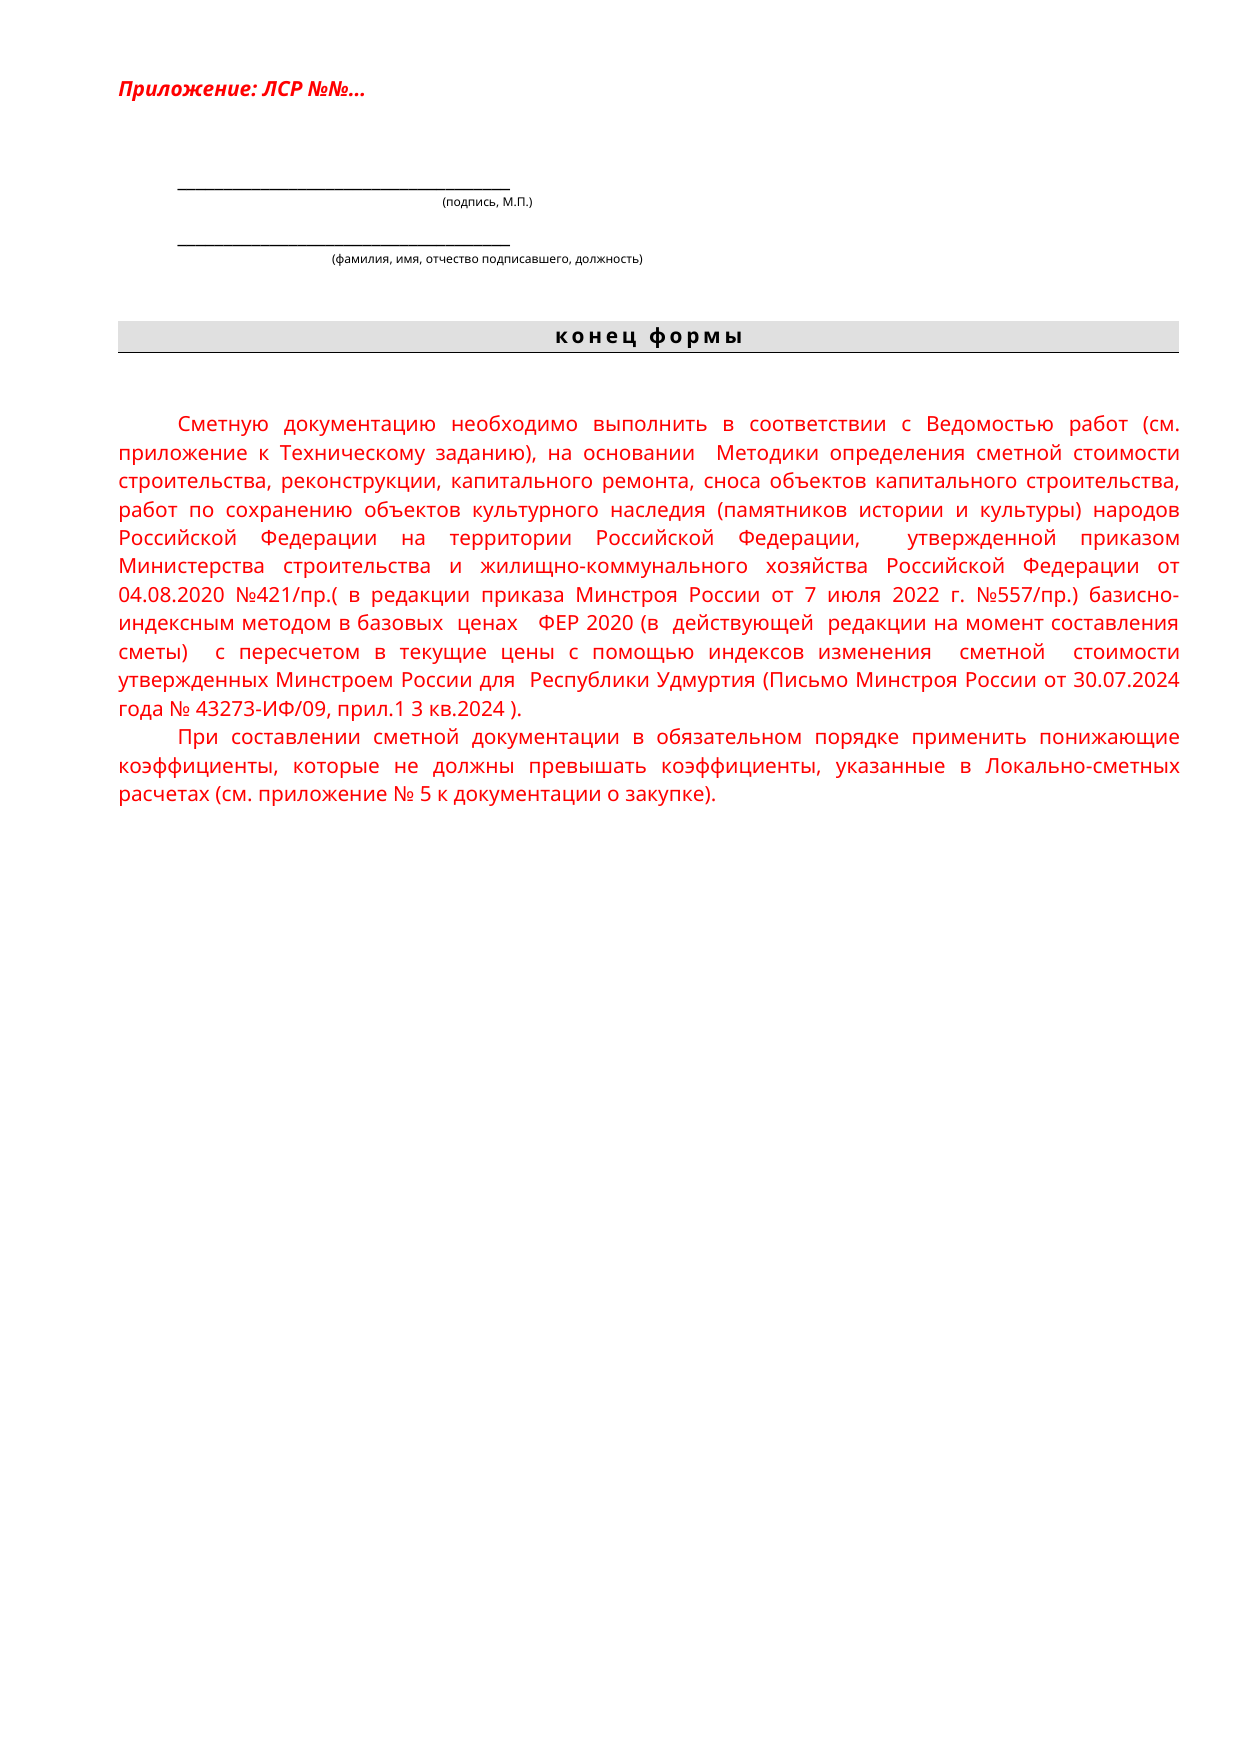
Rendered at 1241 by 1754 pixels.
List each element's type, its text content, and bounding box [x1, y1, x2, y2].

text Приложение: ЛСР №№… [118, 74, 1181, 102]
text При составлении сметной документации в обязательном порядке применить понижающие коэффициенты, которые не должны превышать коэффициенты, указанные в Локально-сметных расчетах (см. приложение № 5 к документации о закупке). [118, 722, 1181, 808]
text конец формы [118, 321, 1179, 352]
text ____________________________________ [118, 222, 1181, 250]
text Сметную документацию необходимо выполнить в соответствии с Ведомостью работ (см. приложение к Техническому заданию), на основании Методики определения сметной стоимости строительства, реконструкции, капитального ремонта, сноса объектов капитального строительства, работ по сохранению объектов культурного наследия (памятников истории и культуры) народов Российской Федерации на территории Российской Федерации, утвержденной приказом Министерства строительства и жилищно-коммунального хозяйства Российской Федерации от 04.08.2020 №421/пр.( в редакции приказа Минстроя России от 7 июля 2022 г. №557/пр.) базисно-индексным методом в базовых ценах ФЕР 2020 (в действующей редакции на момент составления сметы) с пересчетом в текущие цены с помощью индексов изменения сметной стоимости утвержденных Минстроем России для Республики Удмуртия (Письмо Минстроя России от 30.07.2024 года № 43273-ИФ/09, прил.1 3 кв.2024 ). [118, 409, 1181, 722]
text (фамилия, имя, отчество подписавшего, должность) [118, 250, 797, 278]
text ____________________________________ [118, 165, 1181, 193]
text (подпись, М.П.) [118, 193, 797, 222]
